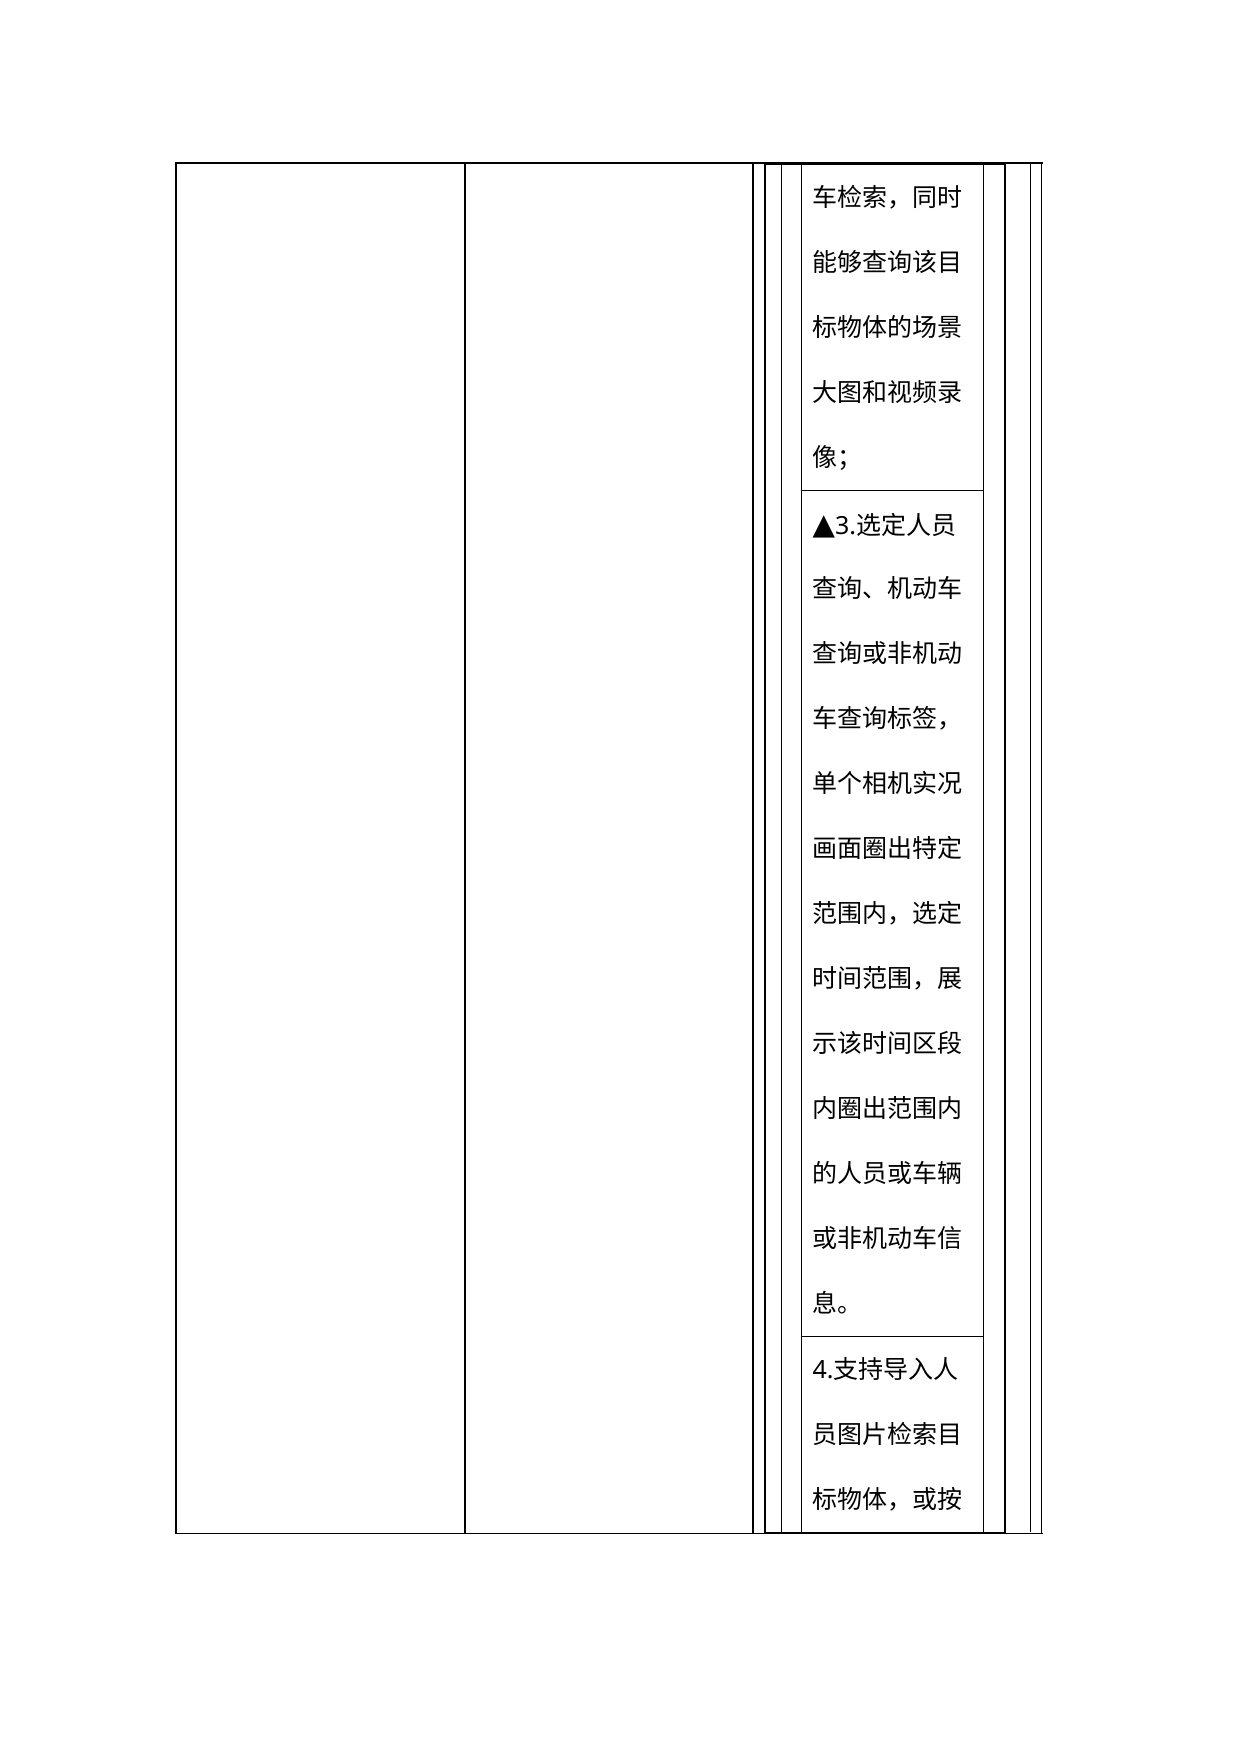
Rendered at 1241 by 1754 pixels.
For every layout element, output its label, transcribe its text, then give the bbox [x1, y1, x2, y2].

table_cell [1006, 164, 1041, 1533]
table_cell [766, 165, 781, 1532]
table_cell ▲ [466, 164, 752, 1533]
table_cell [984, 165, 1004, 1532]
table_cell [782, 165, 801, 1532]
table_cell 1 [177, 164, 464, 1533]
table_cell [802, 165, 983, 490]
table_cell [754, 164, 764, 1533]
table_cell [802, 1337, 983, 1532]
table_cell [802, 491, 983, 1336]
